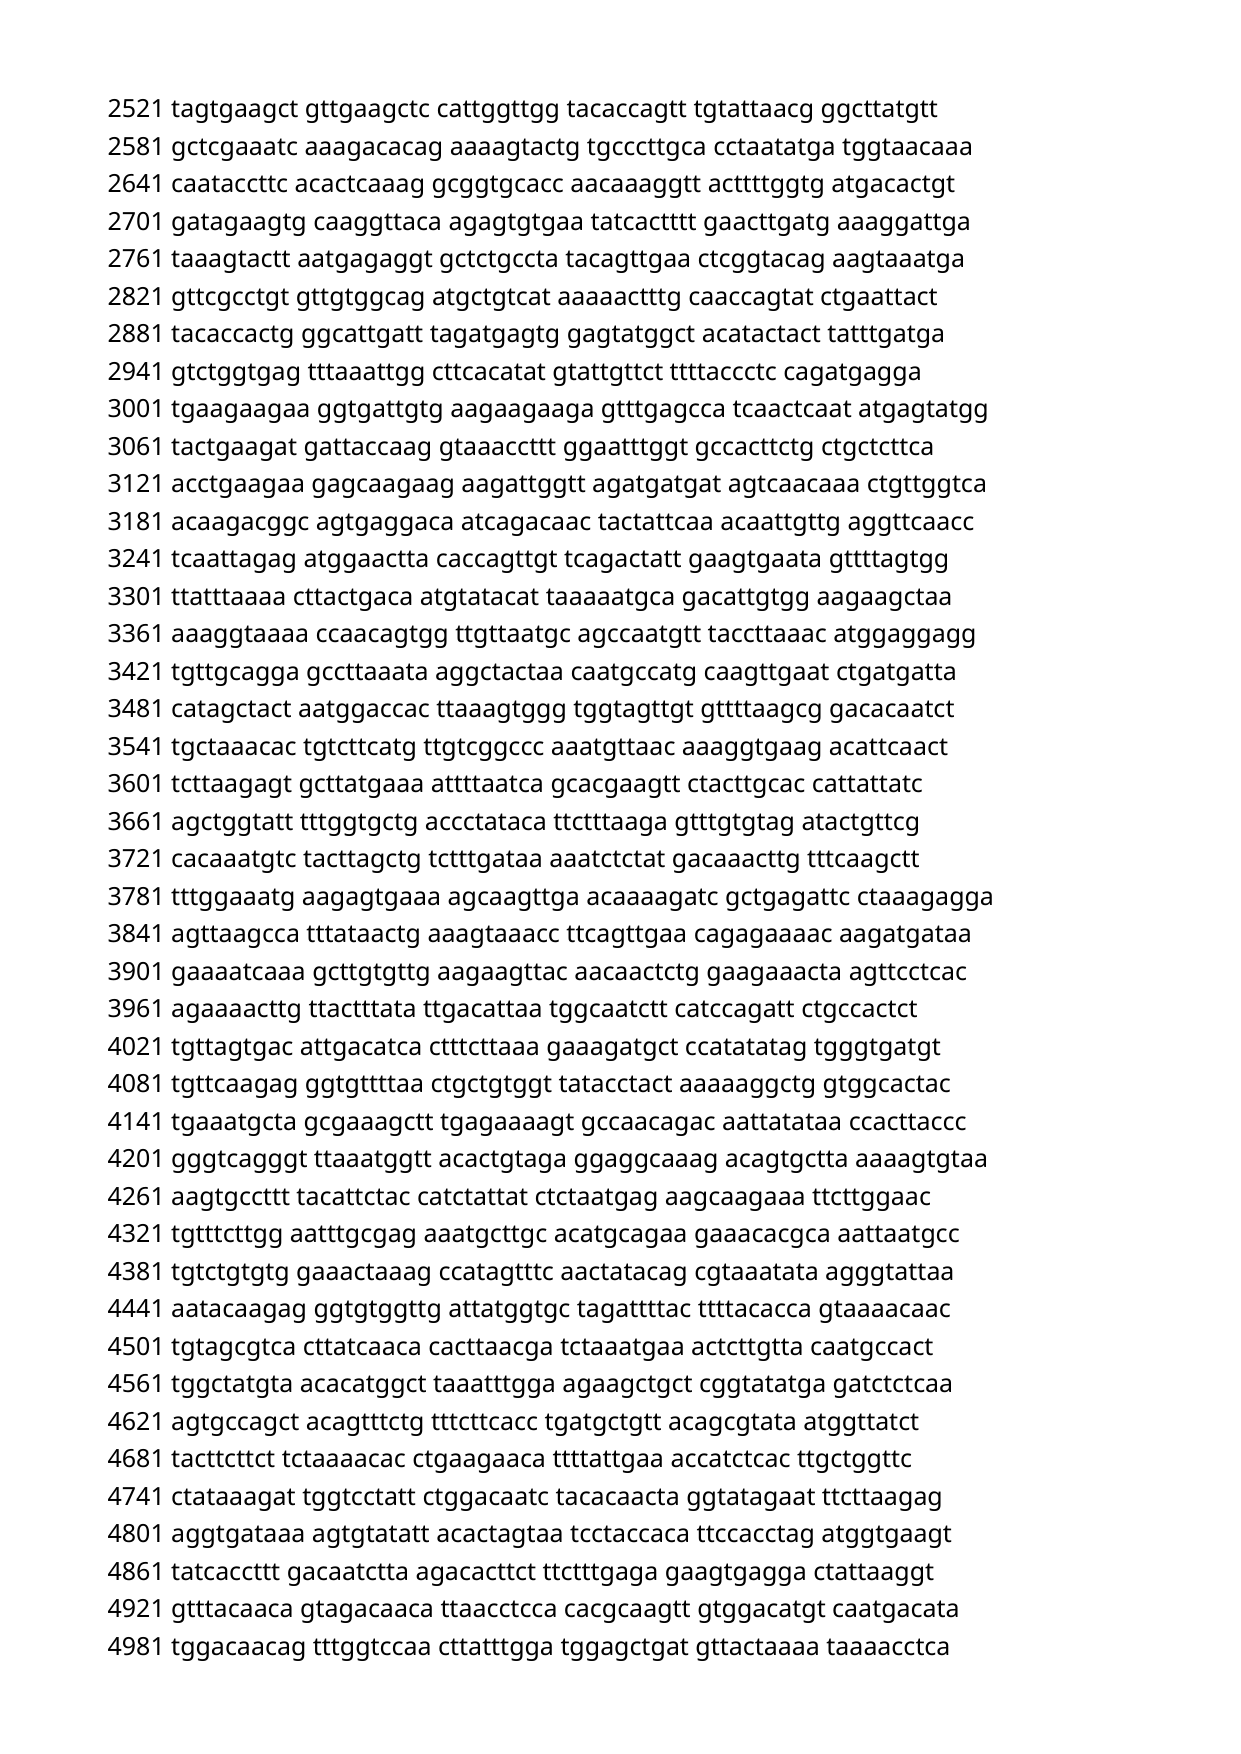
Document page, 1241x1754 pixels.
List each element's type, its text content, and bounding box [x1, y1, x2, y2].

text 4261 aagtgccttt tacattctac catctattat ctctaatgag aagcaagaaa ttcttggaac [75, 1177, 1165, 1214]
text 3061 tactgaagat gattaccaag gtaaaccttt ggaatttggt gccacttctg ctgctcttca [75, 427, 1165, 464]
text 3781 tttggaaatg aagagtgaaa agcaagttga acaaaagatc gctgagattc ctaaagagga [75, 877, 1165, 914]
text 3121 acctgaagaa gagcaagaag aagattggtt agatgatgat agtcaacaaa ctgttggtca [75, 464, 1165, 502]
text 3721 cacaaatgtc tacttagctg tctttgataa aaatctctat gacaaacttg tttcaagctt [75, 839, 1165, 877]
text 3181 acaagacggc agtgaggaca atcagacaac tactattcaa acaattgttg aggttcaacc [75, 502, 1165, 539]
text 2761 taaagtactt aatgagaggt gctctgccta tacagttgaa ctcggtacag aagtaaatga [75, 239, 1165, 277]
text 3541 tgctaaacac tgtcttcatg ttgtcggccc aaatgttaac aaaggtgaag acattcaact [75, 727, 1165, 764]
text 4741 ctataaagat tggtcctatt ctggacaatc tacacaacta ggtatagaat ttcttaagag [75, 1477, 1165, 1514]
text 2821 gttcgcctgt gttgtggcag atgctgtcat aaaaactttg caaccagtat ctgaattact [75, 277, 1165, 314]
text 3961 agaaaacttg ttactttata ttgacattaa tggcaatctt catccagatt ctgccactct [75, 989, 1165, 1027]
text 3601 tcttaagagt gcttatgaaa attttaatca gcacgaagtt ctacttgcac cattattatc [75, 764, 1165, 802]
text 4501 tgtagcgtca cttatcaaca cacttaacga tctaaatgaa actcttgtta caatgccact [75, 1327, 1165, 1364]
text 4561 tggctatgta acacatggct taaatttgga agaagctgct cggtatatga gatctctcaa [75, 1364, 1165, 1402]
text 2521 tagtgaagct gttgaagctc cattggttgg tacaccagtt tgtattaacg ggcttatgtt [75, 89, 1165, 127]
text 4681 tacttcttct tctaaaacac ctgaagaaca ttttattgaa accatctcac ttgctggttc [75, 1439, 1165, 1477]
text 3001 tgaagaagaa ggtgattgtg aagaagaaga gtttgagcca tcaactcaat atgagtatgg [75, 389, 1165, 427]
text 4321 tgtttcttgg aatttgcgag aaatgcttgc acatgcagaa gaaacacgca aattaatgcc [75, 1214, 1165, 1252]
text 2881 tacaccactg ggcattgatt tagatgagtg gagtatggct acatactact tatttgatga [75, 314, 1165, 352]
text 4921 gtttacaaca gtagacaaca ttaacctcca cacgcaagtt gtggacatgt caatgacata [75, 1589, 1165, 1627]
text 3361 aaaggtaaaa ccaacagtgg ttgttaatgc agccaatgtt taccttaaac atggaggagg [75, 614, 1165, 652]
text 3481 catagctact aatggaccac ttaaagtggg tggtagttgt gttttaagcg gacacaatct [75, 689, 1165, 727]
text 2641 caataccttc acactcaaag gcggtgcacc aacaaaggtt acttttggtg atgacactgt [75, 164, 1165, 202]
text 4801 aggtgataaa agtgtatatt acactagtaa tcctaccaca ttccacctag atggtgaagt [75, 1514, 1165, 1552]
text 2701 gatagaagtg caaggttaca agagtgtgaa tatcactttt gaacttgatg aaaggattga [75, 202, 1165, 239]
text 4861 tatcaccttt gacaatctta agacacttct ttctttgaga gaagtgagga ctattaaggt [75, 1552, 1165, 1589]
text 4141 tgaaatgcta gcgaaagctt tgagaaaagt gccaacagac aattatataa ccacttaccc [75, 1102, 1165, 1139]
text 3241 tcaattagag atggaactta caccagttgt tcagactatt gaagtgaata gttttagtgg [75, 539, 1165, 577]
text 4201 gggtcagggt ttaaatggtt acactgtaga ggaggcaaag acagtgctta aaaagtgtaa [75, 1139, 1165, 1177]
text 3301 ttatttaaaa cttactgaca atgtatacat taaaaatgca gacattgtgg aagaagctaa [75, 577, 1165, 614]
text 4021 tgttagtgac attgacatca ctttcttaaa gaaagatgct ccatatatag tgggtgatgt [75, 1027, 1165, 1064]
text 2581 gctcgaaatc aaagacacag aaaagtactg tgcccttgca cctaatatga tggtaacaaa [75, 127, 1165, 164]
text 4441 aatacaagag ggtgtggttg attatggtgc tagattttac ttttacacca gtaaaacaac [75, 1289, 1165, 1327]
text 2941 gtctggtgag tttaaattgg cttcacatat gtattgttct ttttaccctc cagatgagga [75, 352, 1165, 389]
text 3421 tgttgcagga gccttaaata aggctactaa caatgccatg caagttgaat ctgatgatta [75, 652, 1165, 689]
text 4381 tgtctgtgtg gaaactaaag ccatagtttc aactatacag cgtaaatata agggtattaa [75, 1252, 1165, 1289]
text 4981 tggacaacag tttggtccaa cttatttgga tggagctgat gttactaaaa taaaacctca [75, 1627, 1165, 1664]
text 3841 agttaagcca tttataactg aaagtaaacc ttcagttgaa cagagaaaac aagatgataa [75, 914, 1165, 952]
text 3661 agctggtatt tttggtgctg accctataca ttctttaaga gtttgtgtag atactgttcg [75, 802, 1165, 839]
text 4081 tgttcaagag ggtgttttaa ctgctgtggt tatacctact aaaaaggctg gtggcactac [75, 1064, 1165, 1102]
text 4621 agtgccagct acagtttctg tttcttcacc tgatgctgtt acagcgtata atggttatct [75, 1402, 1165, 1439]
text 3901 gaaaatcaaa gcttgtgttg aagaagttac aacaactctg gaagaaacta agttcctcac [75, 952, 1165, 989]
